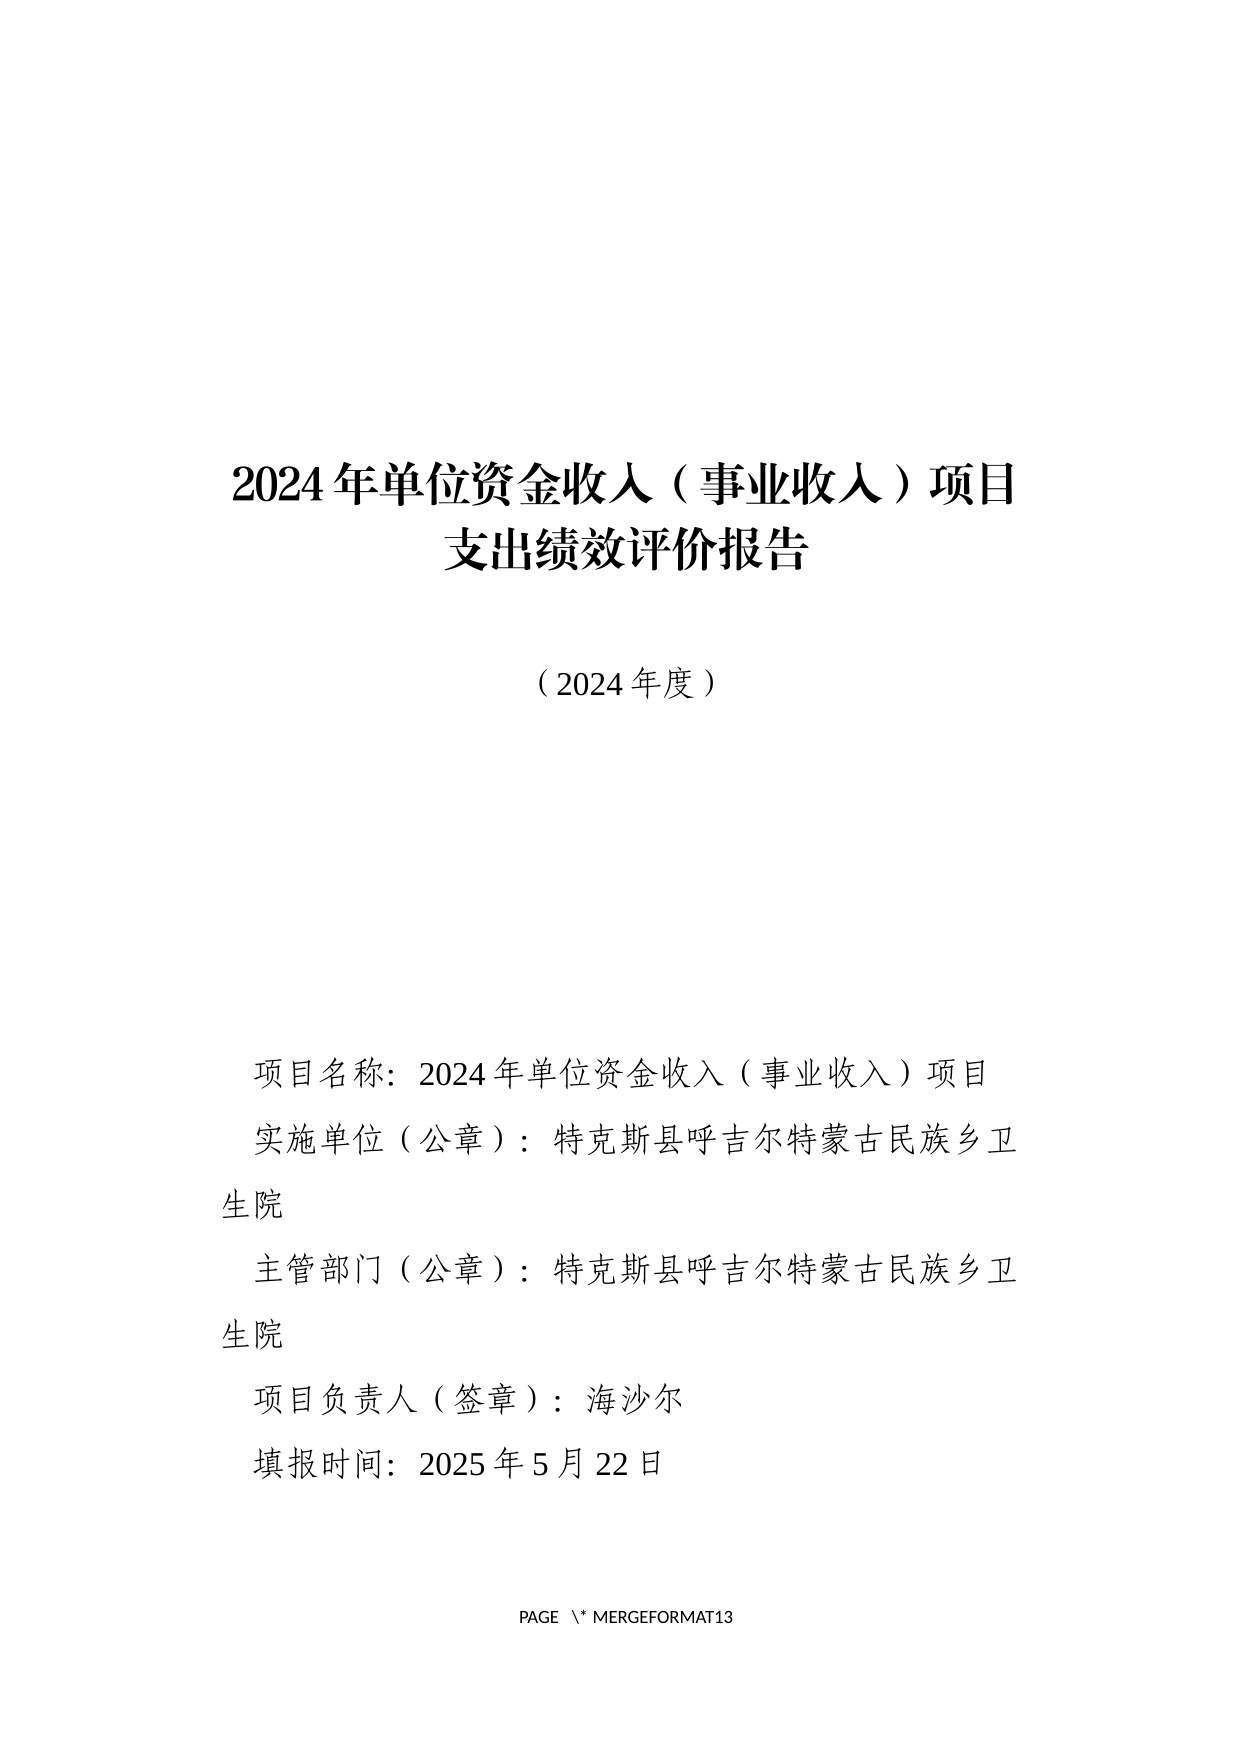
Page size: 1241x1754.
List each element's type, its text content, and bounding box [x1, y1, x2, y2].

text 实施单位（公章）：特克斯县呼吉尔特蒙古民族乡卫生院 [218, 1104, 1033, 1234]
text 2024年单位资金收入（事业收入）项目支出绩效评价报告 [218, 454, 1033, 584]
text 主管部门（公章）：特克斯县呼吉尔特蒙古民族乡卫生院 [218, 1234, 1033, 1364]
text 项目名称：2024年单位资金收入（事业收入）项目 [218, 1039, 1033, 1104]
text 填报时间：2025年5月22日 [218, 1429, 1033, 1494]
text （2024年度） [218, 649, 1033, 714]
text 项目负责人（签章）：海沙尔 [218, 1364, 1033, 1429]
